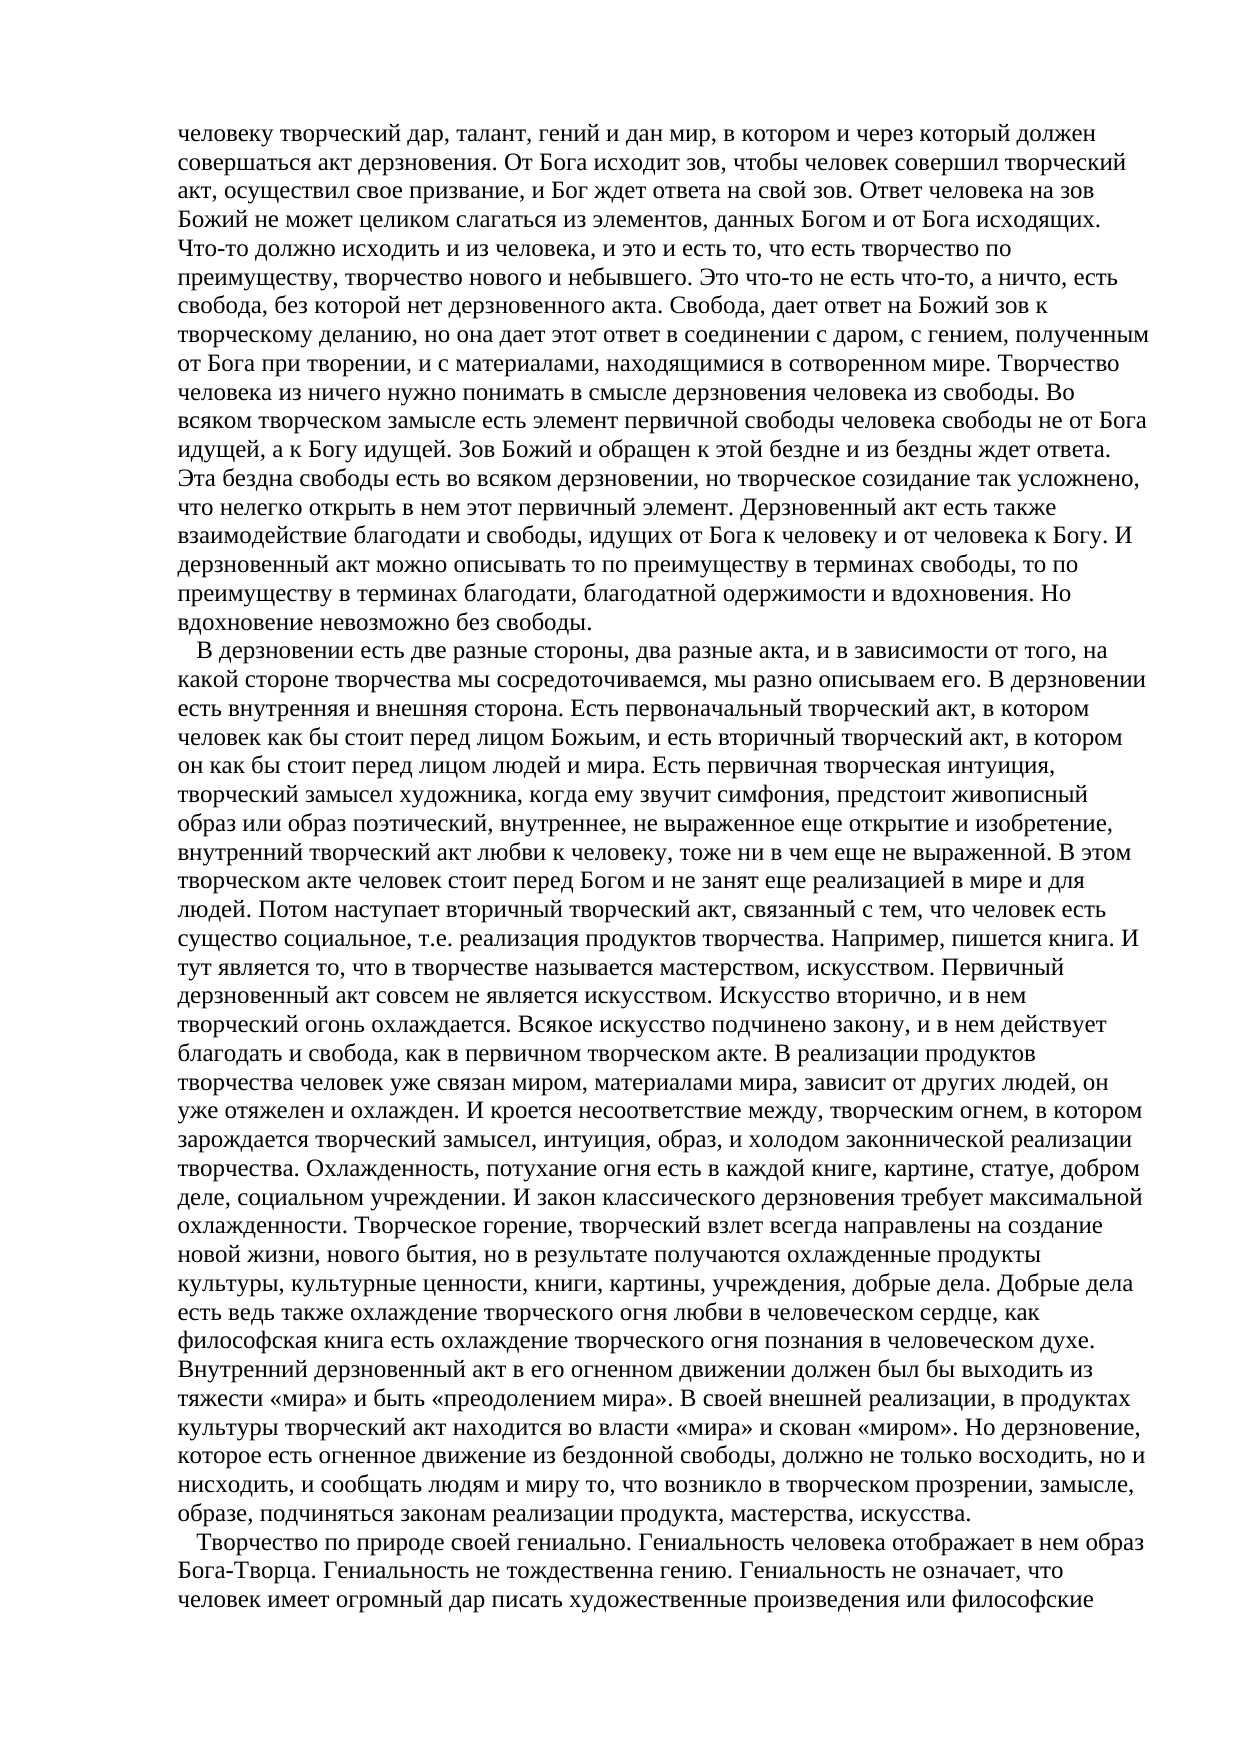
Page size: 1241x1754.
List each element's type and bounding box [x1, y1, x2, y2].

text [177, 118, 1152, 1613]
